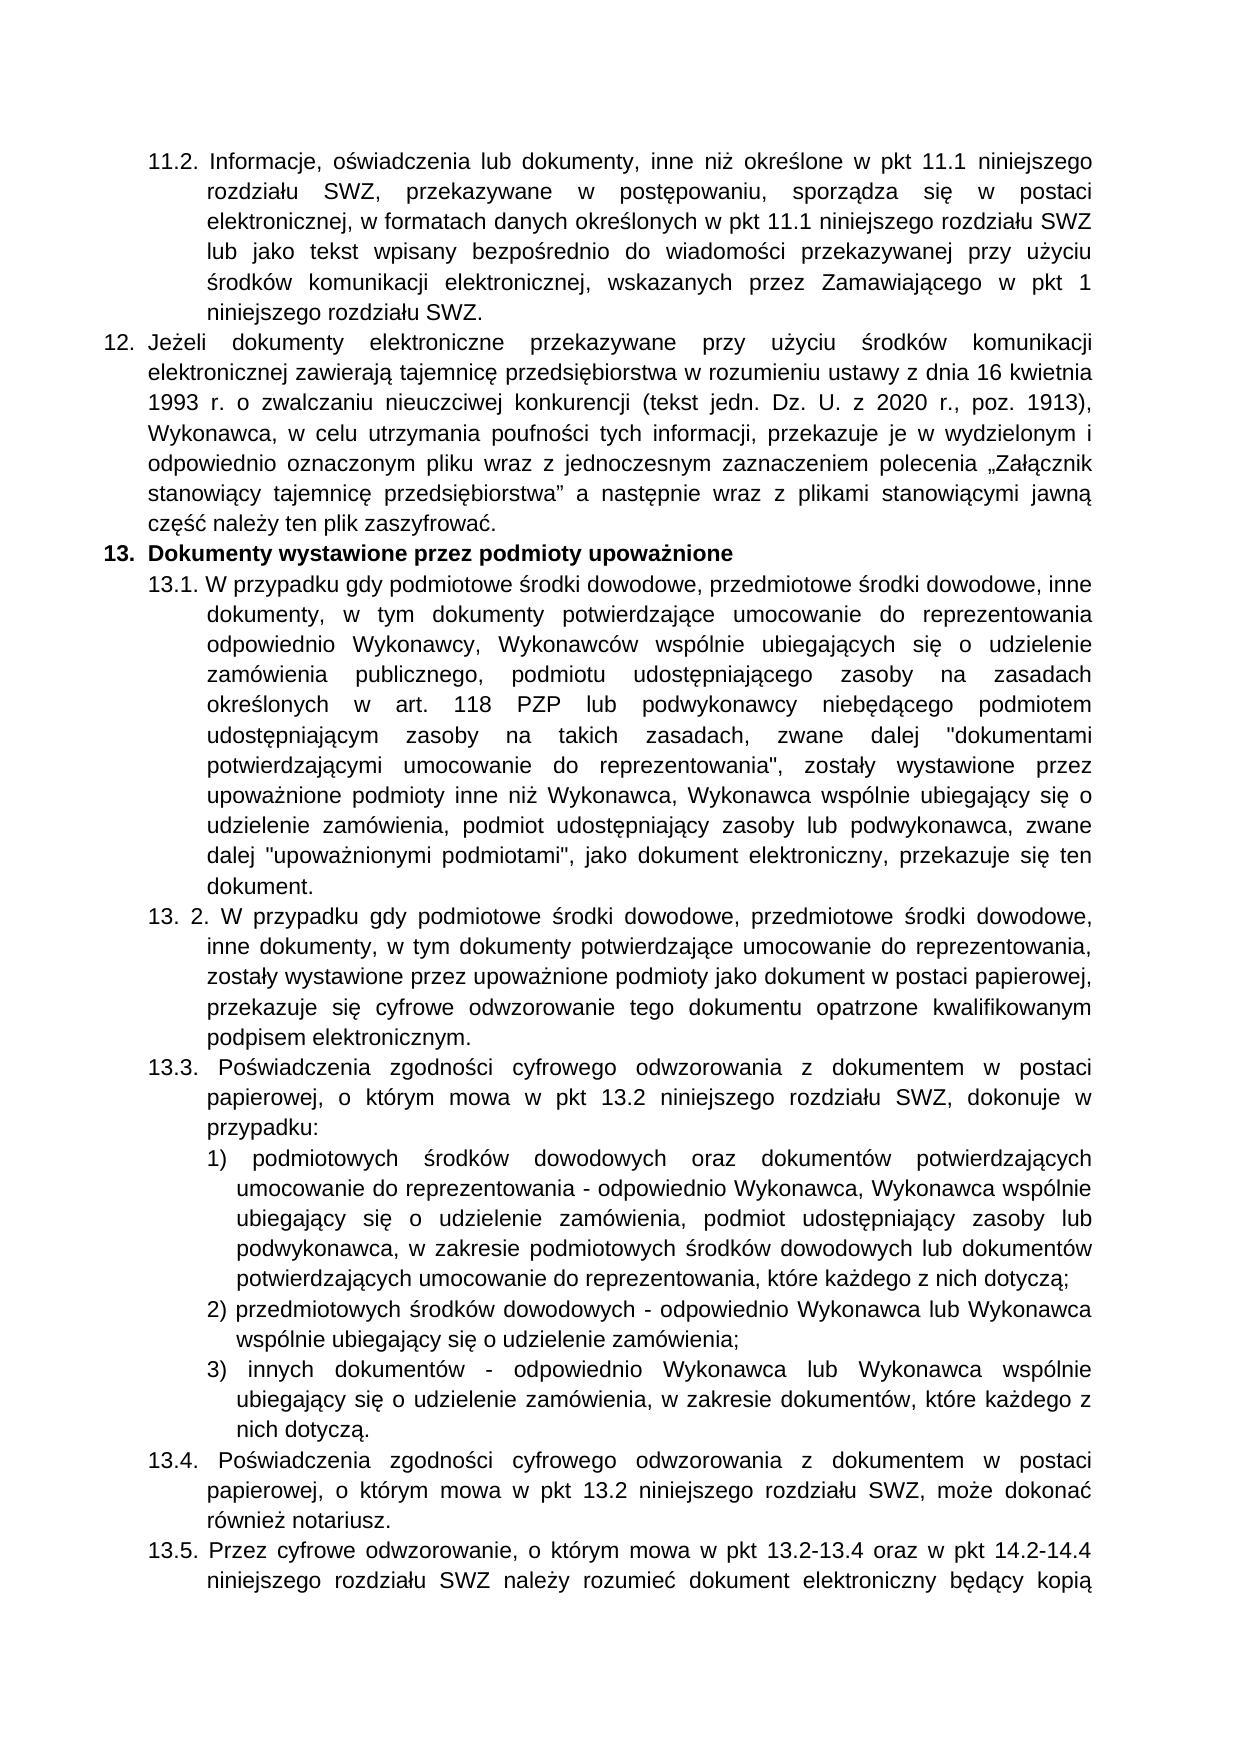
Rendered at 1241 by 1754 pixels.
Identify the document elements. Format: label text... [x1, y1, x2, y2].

list 13.4. Poświadczenia zgodności cyfrowego odwzorowania z dokumentem w postaci papierowej, o którym mowa w pkt 13.2 niniejszego rozdziału SWZ, może dokonać również notariusz. [148, 1447, 1093, 1533]
list Jeżeli dokumenty elektroniczne przekazywane przy użyciu środków komunikacji elektronicznej zawierają tajemnicę przedsiębiorstwa w rozumieniu ustawy z dnia 16 kwietnia 1993 r. o zwalczaniu nieuczciwej konkurencji (tekst jedn. Dz. U. z 2020 r., poz. 1913), Wykonawca, w celu utrzymania poufności tych informacji, przekazuje je w wydzielonym i odpowiednio oznaczonym pliku wraz z jednoczesnym zaznaczeniem polecenia „Załącznik stanowiący tajemnicę przedsiębiorstwa” a następnie wraz z plikami stanowiącymi jawną część należy ten plik zaszyfrować. [103, 329, 1093, 536]
list 13.3. Poświadczenia zgodności cyfrowego odwzorowania z dokumentem w postaci papierowej, o którym mowa w pkt 13.2 niniejszego rozdziału SWZ, dokonuje w przypadku: [148, 1054, 1093, 1141]
list Dokumenty wystawione przez podmioty upoważnione [103, 540, 1093, 567]
list 13. 2. W przypadku gdy podmiotowe środki dowodowe, przedmiotowe środki dowodowe, inne dokumenty, w tym dokumenty potwierdzające umocowanie do reprezentowania, zostały wystawione przez upoważnione podmioty jako dokument w postaci papierowej, przekazuje się cyfrowe odwzorowanie tego dokumentu opatrzone kwalifikowanym podpisem elektronicznym. [148, 903, 1093, 1050]
list 13.1. W przypadku gdy podmiotowe środki dowodowe, przedmiotowe środki dowodowe, inne dokumenty, w tym dokumenty potwierdzające umocowanie do reprezentowania odpowiednio Wykonawcy, Wykonawców wspólnie ubiegających się o udzielenie zamówienia publicznego, podmiotu udostępniającego zasoby na zasadach określonych w art. 118 PZP lub podwykonawcy niebędącego podmiotem udostępniającym zasoby na takich zasadach, zwane dalej "dokumentami potwierdzającymi umocowanie do reprezentowania", zostały wystawione przez upoważnione podmioty inne niż Wykonawca, Wykonawca wspólnie ubiegający się o udzielenie zamówienia, podmiot udostępniający zasoby lub podwykonawca, zwane dalej "upoważnionymi podmiotami", jako dokument elektroniczny, przekazuje się ten dokument. [148, 571, 1093, 899]
list 11.2. Informacje, oświadczenia lub dokumenty, inne niż określone w pkt 11.1 niniejszego rozdziału SWZ, przekazywane w postępowaniu, sporządza się w postaci elektronicznej, w formatach danych określonych w pkt 11.1 niniejszego rozdziału SWZ lub jako tekst wpisany bezpośrednio do wiadomości przekazywanej przy użyciu środków komunikacji elektronicznej, wskazanych przez Zamawiającego w pkt 1 niniejszego rozdziału SWZ. [148, 148, 1093, 325]
list 1) podmiotowych środków dowodowych oraz dokumentów potwierdzających umocowanie do reprezentowania - odpowiednio Wykonawca, Wykonawca wspólnie ubiegający się o udzielenie zamówienia, podmiot udostępniający zasoby lub podwykonawca, w zakresie podmiotowych środków dowodowych lub dokumentów potwierdzających umocowanie do reprezentowania, które każdego z nich dotyczą; [207, 1144, 1093, 1292]
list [148, 1537, 1093, 1594]
list 3) innych dokumentów - odpowiednio Wykonawca lub Wykonawca wspólnie ubiegający się o udzielenie zamówienia, w zakresie dokumentów, które każdego z nich dotyczą. [207, 1356, 1093, 1443]
list 2) przedmiotowych środków dowodowych - odpowiednio Wykonawca lub Wykonawca wspólnie ubiegający się o udzielenie zamówienia; [207, 1296, 1093, 1352]
